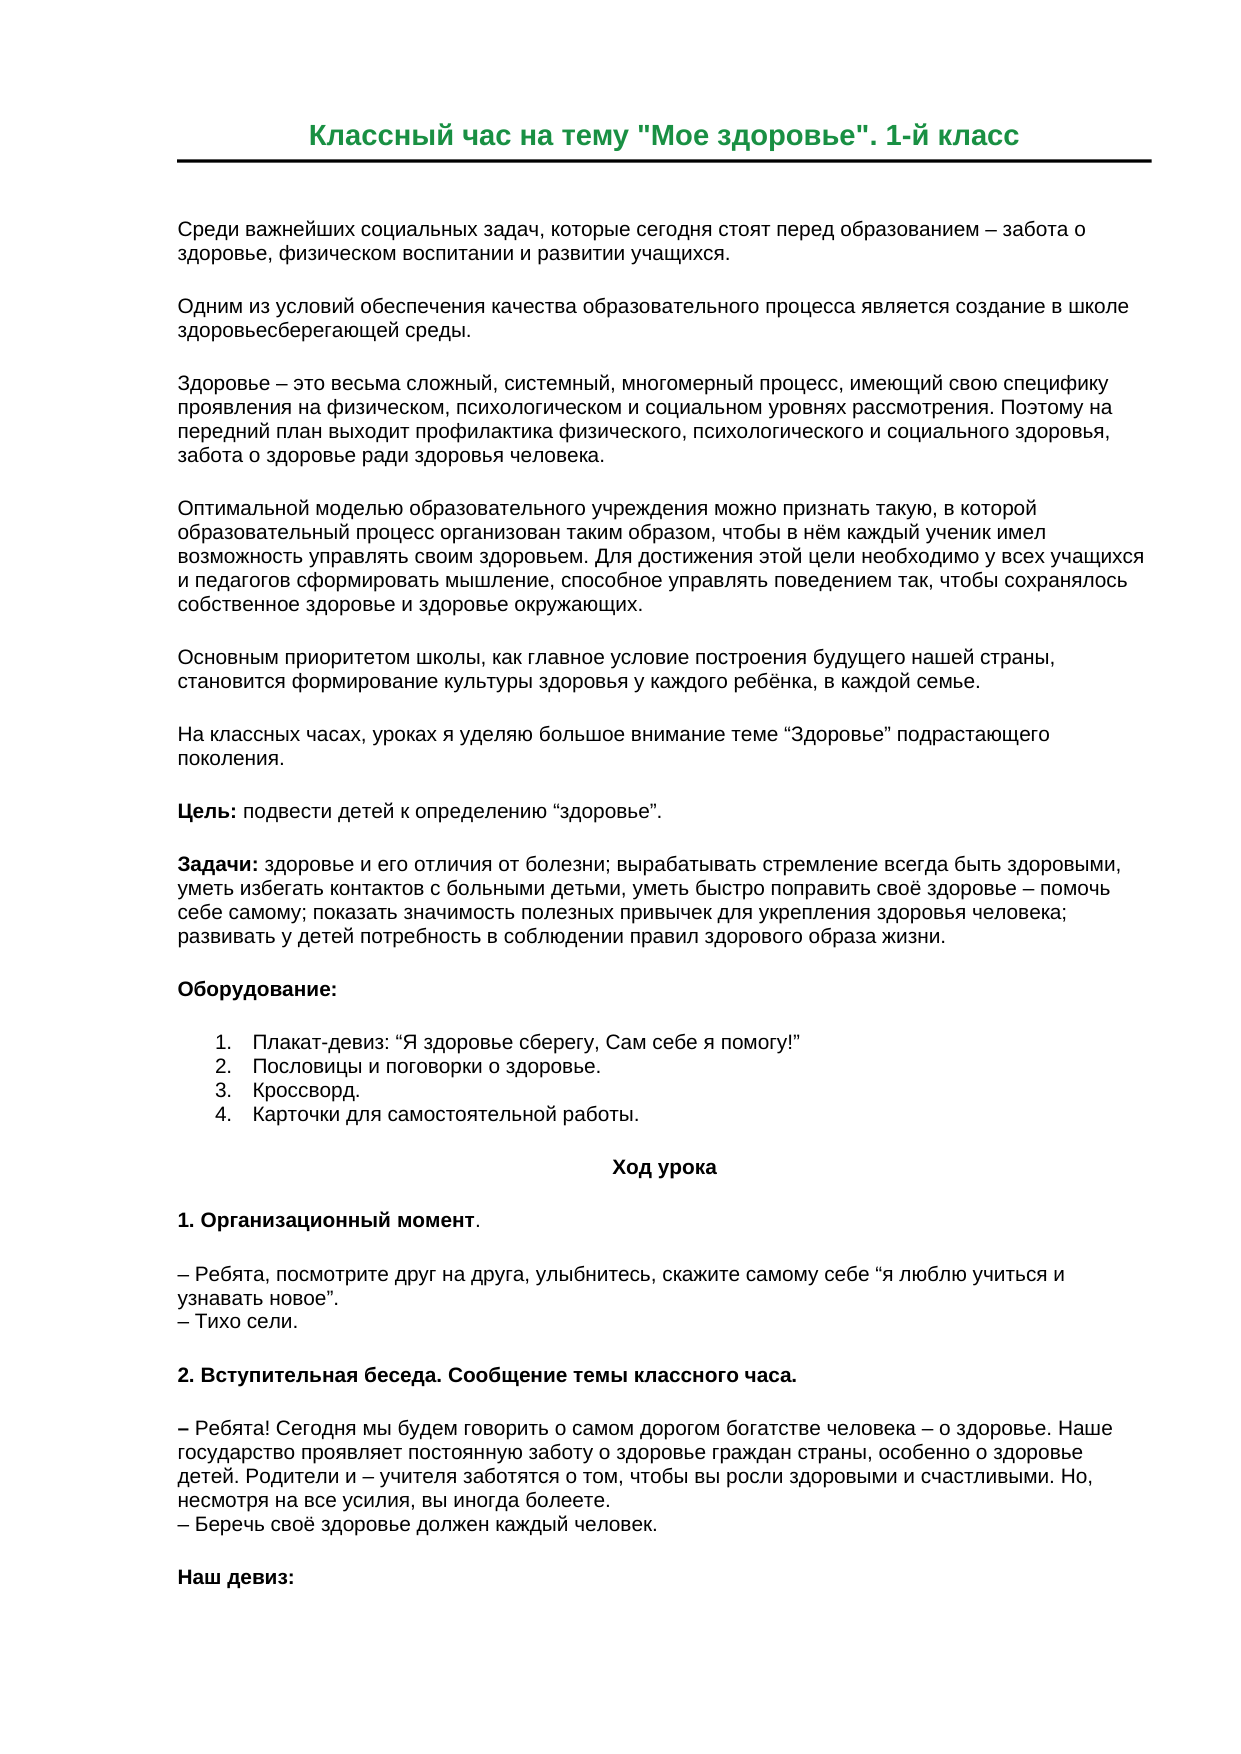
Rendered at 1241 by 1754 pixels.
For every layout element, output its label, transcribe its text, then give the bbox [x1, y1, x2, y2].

text Одним из условий обеспечения качества образовательного процесса является создание в школе здоровьесберегающей среды. [177, 294, 1152, 342]
text На классных часах, уроках я уделяю большое внимание теме “Здоровье” подрастающего поколения. [177, 722, 1152, 770]
text 1. Организационный момент. [177, 1208, 1152, 1232]
text Оборудование: [177, 977, 1152, 1001]
text Среди важнейших социальных задач, которые сегодня стоят перед образованием – забота о здоровье, физическом воспитании и развитии учащихся. [177, 217, 1152, 264]
list Плакат-девиз: “Я здоровье сберегу, Сам себе я помогу!” [215, 1030, 1152, 1054]
text 2. Вступительная беседа. Сообщение темы классного часа. [177, 1362, 1152, 1386]
text Цель: подвести детей к определению “здоровье”. [177, 799, 1152, 823]
list Кроссворд. [215, 1078, 1152, 1102]
text Задачи: здоровье и его отличия от болезни; вырабатывать стремление всегда быть здоровыми, уметь избегать контактов с больными детьми, уметь быстро поправить своё здоровье – помочь себе самому; показать значимость полезных привычек для укрепления здоровья человека; развивать у детей потребность в соблюдении правил здорового образа жизни. [177, 852, 1152, 948]
text Основным приоритетом школы, как главное условие построения будущего нашей страны, становится формирование культуры здоровья у каждого ребёнка, в каждой семье. [177, 645, 1152, 693]
text – Ребята, посмотрите друг на друга, улыбнитесь, скажите самому себе “я люблю учиться и узнавать новое”. – Тихо сели. [177, 1261, 1152, 1333]
text Наш девиз: [177, 1564, 1152, 1588]
text Классный час на тему "Мое здоровье". 1-й класс [177, 118, 1152, 152]
text – Ребята! Сегодня мы будем говорить о самом дорогом богатстве человека – о здоровье. Наше государство проявляет постоянную заботу о здоровье граждан страны, особенно о здоровье детей. Родители и – учителя заботятся о том, чтобы вы росли здоровыми и счастливыми. Но, несмотря на все усилия, вы иногда болеете. – Беречь своё здоровье должен каждый человек. [177, 1416, 1152, 1535]
list Карточки для самостоятельной работы. [215, 1102, 1152, 1126]
list Пословицы и поговорки о здоровье. [215, 1054, 1152, 1078]
text Ход урока [177, 1155, 1152, 1179]
text Здоровье – это весьма сложный, системный, многомерный процесс, имеющий свою специфику проявления на физическом, психологическом и социальном уровнях рассмотрения. Поэтому на передний план выходит профилактика физического, психологического и социального здоровья, забота о здоровье ради здоровья человека. [177, 371, 1152, 467]
text Оптимальной моделью образовательного учреждения можно признать такую, в которой образовательный процесс организован таким образом, чтобы в нём каждый ученик имел возможность управлять своим здоровьем. Для достижения этой цели необходимо у всех учащихся и педагогов сформировать мышление, способное управлять поведением так, чтобы сохранялось собственное здоровье и здоровье окружающих. [177, 496, 1152, 616]
